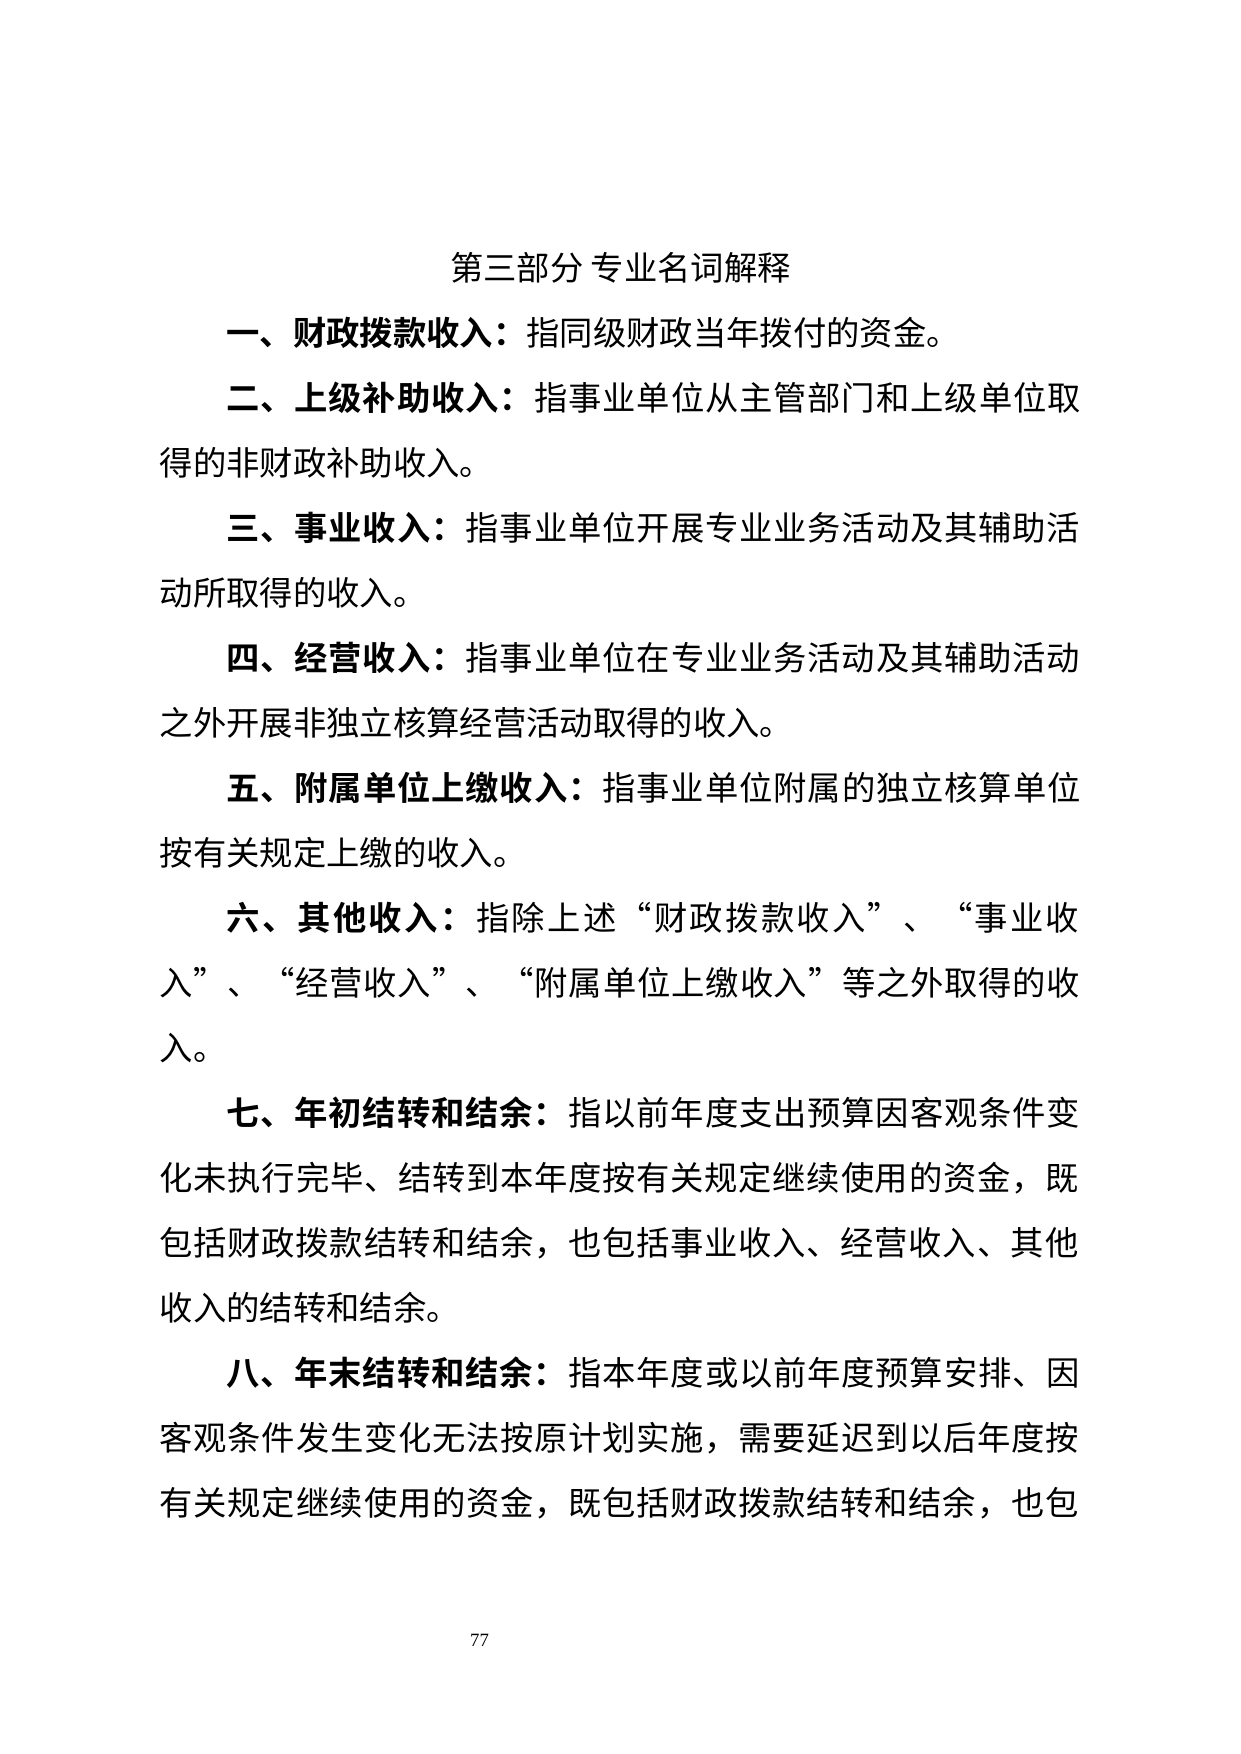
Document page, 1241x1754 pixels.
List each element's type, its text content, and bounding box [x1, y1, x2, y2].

text 六、其他收入：指除上述“财政拨款收入”、“事业收入”、“经营收入”、“附属单位上缴收入”等之外取得的收入。 [159, 883, 1081, 1078]
text 三、事业收入：指事业单位开展专业业务活动及其辅助活动所取得的收入。 [159, 493, 1081, 623]
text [159, 1338, 1081, 1533]
text 四、经营收入：指事业单位在专业业务活动及其辅助活动之外开展非独立核算经营活动取得的收入。 [159, 623, 1081, 753]
text 二、上级补助收入：指事业单位从主管部门和上级单位取得的非财政补助收入。 [159, 363, 1081, 493]
text 一、财政拨款收入：指同级财政当年拨付的资金。 [159, 298, 1081, 363]
text 第三部分 专业名词解释 [159, 233, 1081, 298]
text 五、附属单位上缴收入：指事业单位附属的独立核算单位按有关规定上缴的收入。 [159, 753, 1081, 883]
text 七、年初结转和结余：指以前年度支出预算因客观条件变化未执行完毕、结转到本年度按有关规定继续使用的资金，既包括财政拨款结转和结余，也包括事业收入、经营收入、其他收入的结转和结余。 [159, 1078, 1081, 1338]
